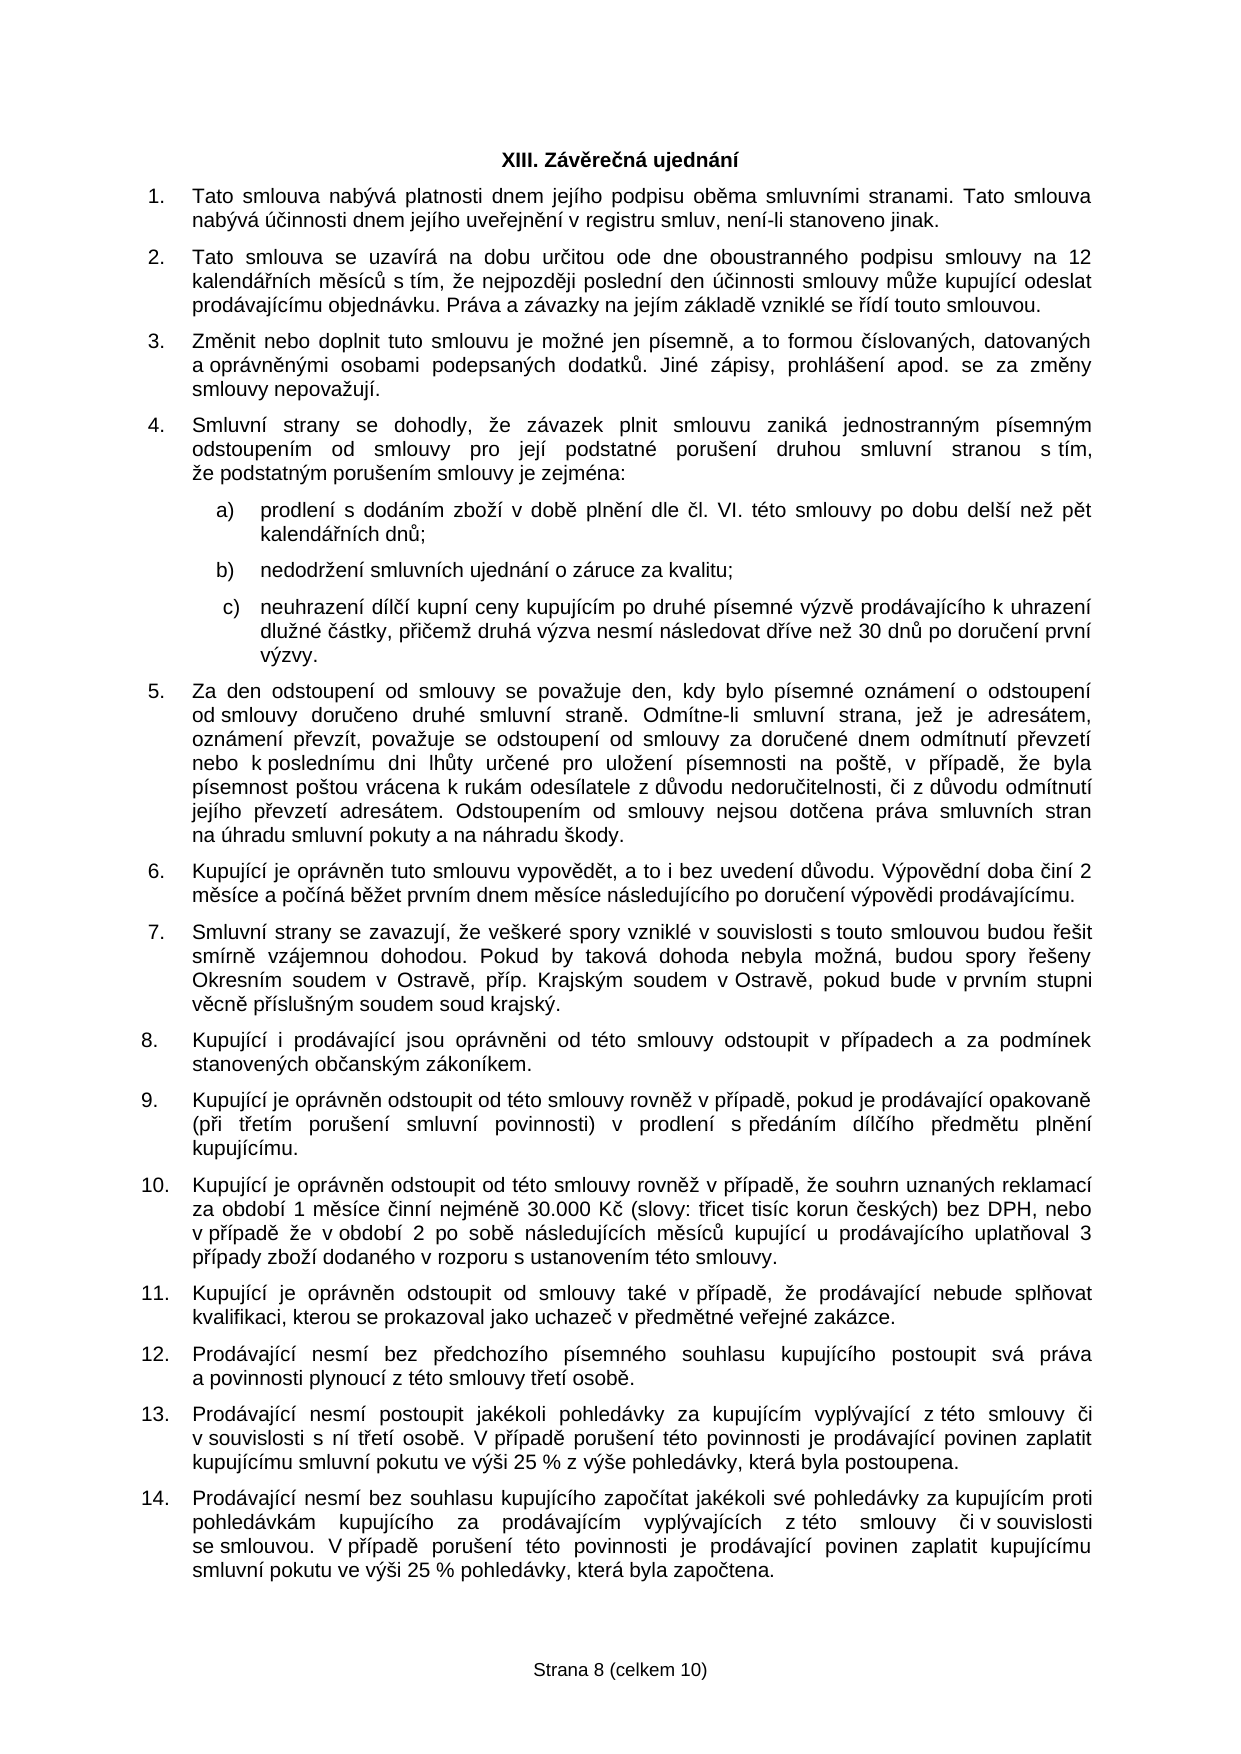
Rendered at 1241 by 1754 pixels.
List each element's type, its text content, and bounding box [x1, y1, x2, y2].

subtitle XIII. Závěrečná ujednání [148, 148, 1093, 172]
list Kupující je oprávněn odstoupit od této smlouvy rovněž v případě, že souhrn uznaných reklamací za období 1 měsíce činní nejméně 30.000 Kč (slovy: třicet tisíc korun českých) bez DPH, nebo v případě že v období 2 po sobě následujících měsíců kupující u prodávajícího uplatňoval 3 případy zboží dodaného v rozporu s ustanovením této smlouvy. [141, 1173, 1093, 1268]
list prodlení s dodáním zboží v době plnění dle čl. VI. této smlouvy po dobu delší než pět kalendářních dnů; [216, 498, 1093, 546]
list Kupující je oprávněn odstoupit od této smlouvy rovněž v případě, pokud je prodávající opakovaně (při třetím porušení smluvní povinnosti) v prodlení s předáním dílčího předmětu plnění kupujícímu. [141, 1088, 1093, 1160]
list Smluvní strany se zavazují, že veškeré spory vzniklé v souvislosti s touto smlouvou budou řešit smírně vzájemnou dohodou. Pokud by taková dohoda nebyla možná, budou spory řešeny Okresním soudem v Ostravě, příp. Krajským soudem v Ostravě, pokud bude v prvním stupni věcně příslušným soudem soud krajský. [148, 919, 1093, 1015]
list Kupující je oprávněn odstoupit od smlouvy také v případě, že prodávající nebude splňovat kvalifikaci, kterou se prokazoval jako uchazeč v předmětné veřejné zakázce. [141, 1281, 1093, 1329]
list Prodávající nesmí postoupit jakékoli pohledávky za kupujícím vyplývající z této smlouvy či v souvislosti s ní třetí osobě. V případě porušení této povinnosti je prodávající povinen zaplatit kupujícímu smluvní pokutu ve výši 25 % z výše pohledávky, která byla postoupena. [141, 1402, 1093, 1474]
list Za den odstoupení od smlouvy se považuje den, kdy bylo písemné oznámení o odstoupení od smlouvy doručeno druhé smluvní straně. Odmítne-li smluvní strana, jež je adresátem, oznámení převzít, považuje se odstoupení od smlouvy za doručené dnem odmítnutí převzetí nebo k poslednímu dni lhůty určené pro uložení písemnosti na poště, v případě, že byla písemnost poštou vrácena k rukám odesílatele z důvodu nedoručitelnosti, či z důvodu odmítnutí jejího převzetí adresátem. Odstoupením od smlouvy nejsou dotčena práva smluvních stran na úhradu smluvní pokuty a na náhradu škody. [148, 679, 1093, 847]
list Smluvní strany se dohodly, že závazek plnit smlouvu zaniká jednostranným písemným odstoupením od smlouvy pro její podstatné porušení druhou smluvní stranou s tím, že podstatným porušením smlouvy je zejména: [148, 413, 1093, 485]
list Kupující je oprávněn tuto smlouvu vypovědět, a to i bez uvedení důvodu. Výpovědní doba činí 2 měsíce a počíná běžet prvním dnem měsíce následujícího po doručení výpovědi prodávajícímu. [148, 859, 1093, 907]
list neuhrazení dílčí kupní ceny kupujícím po druhé písemné výzvě prodávajícího k uhrazení dlužné částky, přičemž druhá výzva nesmí následovat dříve než 30 dnů po doručení první výzvy. [223, 594, 1093, 666]
list Kupující i prodávající jsou oprávněni od této smlouvy odstoupit v případech a za podmínek stanovených občanským zákoníkem. [141, 1028, 1093, 1076]
list Prodávající nesmí bez souhlasu kupujícího započítat jakékoli své pohledávky za kupujícím proti pohledávkám kupujícího za prodávajícím vyplývajících z této smlouvy či v souvislosti se smlouvou. V případě porušení této povinnosti je prodávající povinen zaplatit kupujícímu smluvní pokutu ve výši 25 % pohledávky, která byla započtena. [141, 1486, 1093, 1582]
list Tato smlouva se uzavírá na dobu určitou ode dne oboustranného podpisu smlouvy na 12 kalendářních měsíců s tím, že nejpozději poslední den účinnosti smlouvy může kupující odeslat prodávajícímu objednávku. Práva a závazky na jejím základě vzniklé se řídí touto smlouvou. [148, 244, 1093, 316]
list Změnit nebo doplnit tuto smlouvu je možné jen písemně, a to formou číslovaných, datovaných a oprávněnými osobami podepsaných dodatků. Jiné zápisy, prohlášení apod. se za změny smlouvy nepovažují. [148, 329, 1093, 401]
list nedodržení smluvních ujednání o záruce za kvalitu; [216, 558, 1093, 582]
list Tato smlouva nabývá platnosti dnem jejího podpisu oběma smluvními stranami. Tato smlouva nabývá účinnosti dnem jejího uveřejnění v registru smluv, není-li stanoveno jinak. [148, 184, 1093, 232]
list Prodávající nesmí bez předchozího písemného souhlasu kupujícího postoupit svá práva a povinnosti plynoucí z této smlouvy třetí osobě. [141, 1341, 1093, 1389]
